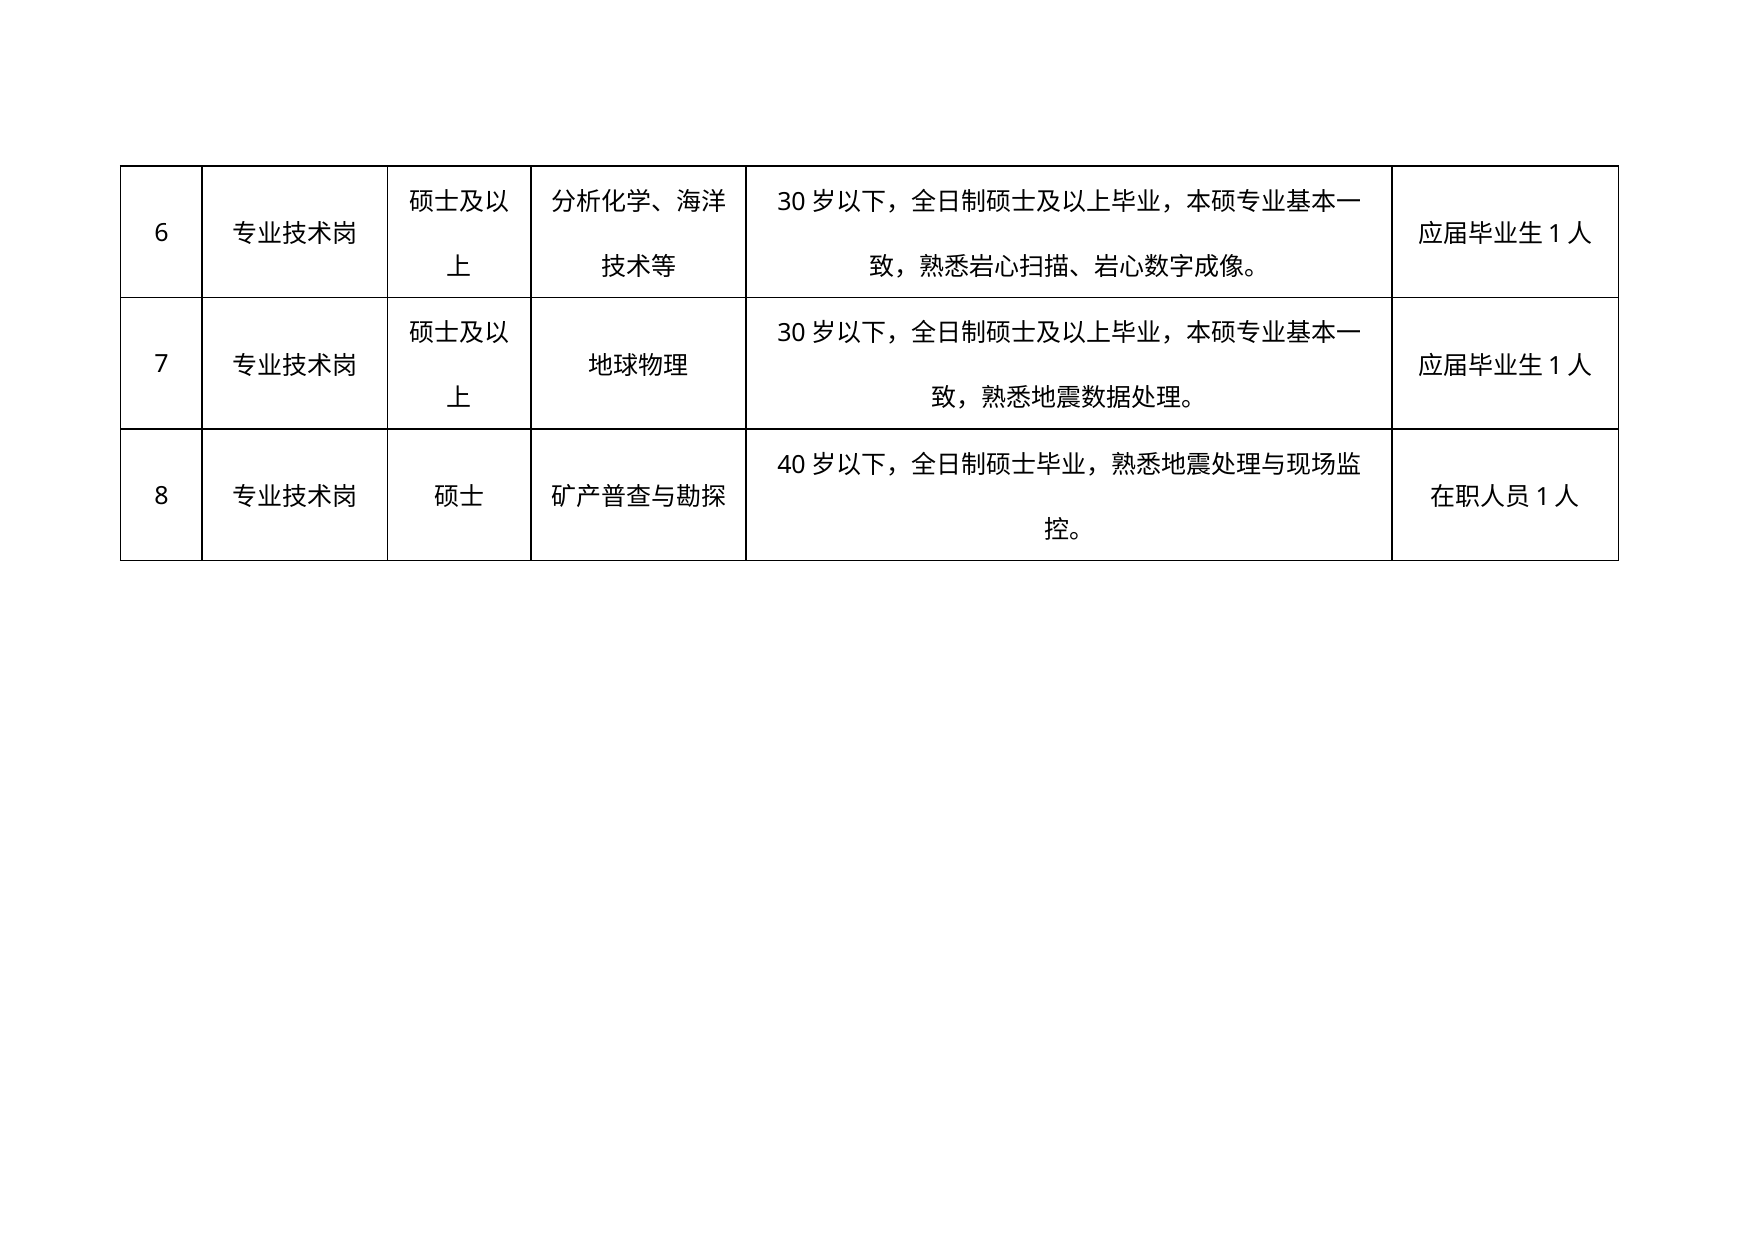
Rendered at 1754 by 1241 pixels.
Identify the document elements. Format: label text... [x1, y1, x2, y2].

table_cell 7 [121, 298, 201, 428]
table_cell 应届毕业生1人 [1393, 167, 1618, 297]
table_cell 矿产普查与勘探 [532, 430, 745, 560]
table_cell 30岁以下，全日制硕士及以上毕业，本硕专业基本一致，熟悉地震数据处理。 [747, 298, 1391, 428]
table_cell 专业技术岗 [203, 167, 387, 297]
table_cell 8 [121, 430, 201, 560]
table_cell 应届毕业生1人 [1393, 298, 1618, 428]
table_cell 6 [121, 167, 201, 297]
table_cell 在职人员1人 [1393, 430, 1618, 560]
table_cell 硕士及以上 [388, 167, 530, 297]
table_cell 分析化学、海洋技术等 [532, 167, 745, 297]
table_cell 硕士 [388, 430, 530, 560]
table_cell 硕士及以上 [388, 298, 530, 428]
table_cell 专业技术岗 [203, 430, 387, 560]
table_cell 专业技术岗 [203, 298, 387, 428]
table_cell 地球物理 [532, 298, 745, 428]
table_cell 40岁以下，全日制硕士毕业，熟悉地震处理与现场监控。 [747, 430, 1391, 560]
table_cell 30岁以下，全日制硕士及以上毕业，本硕专业基本一致，熟悉岩心扫描、岩心数字成像。 [747, 167, 1391, 297]
